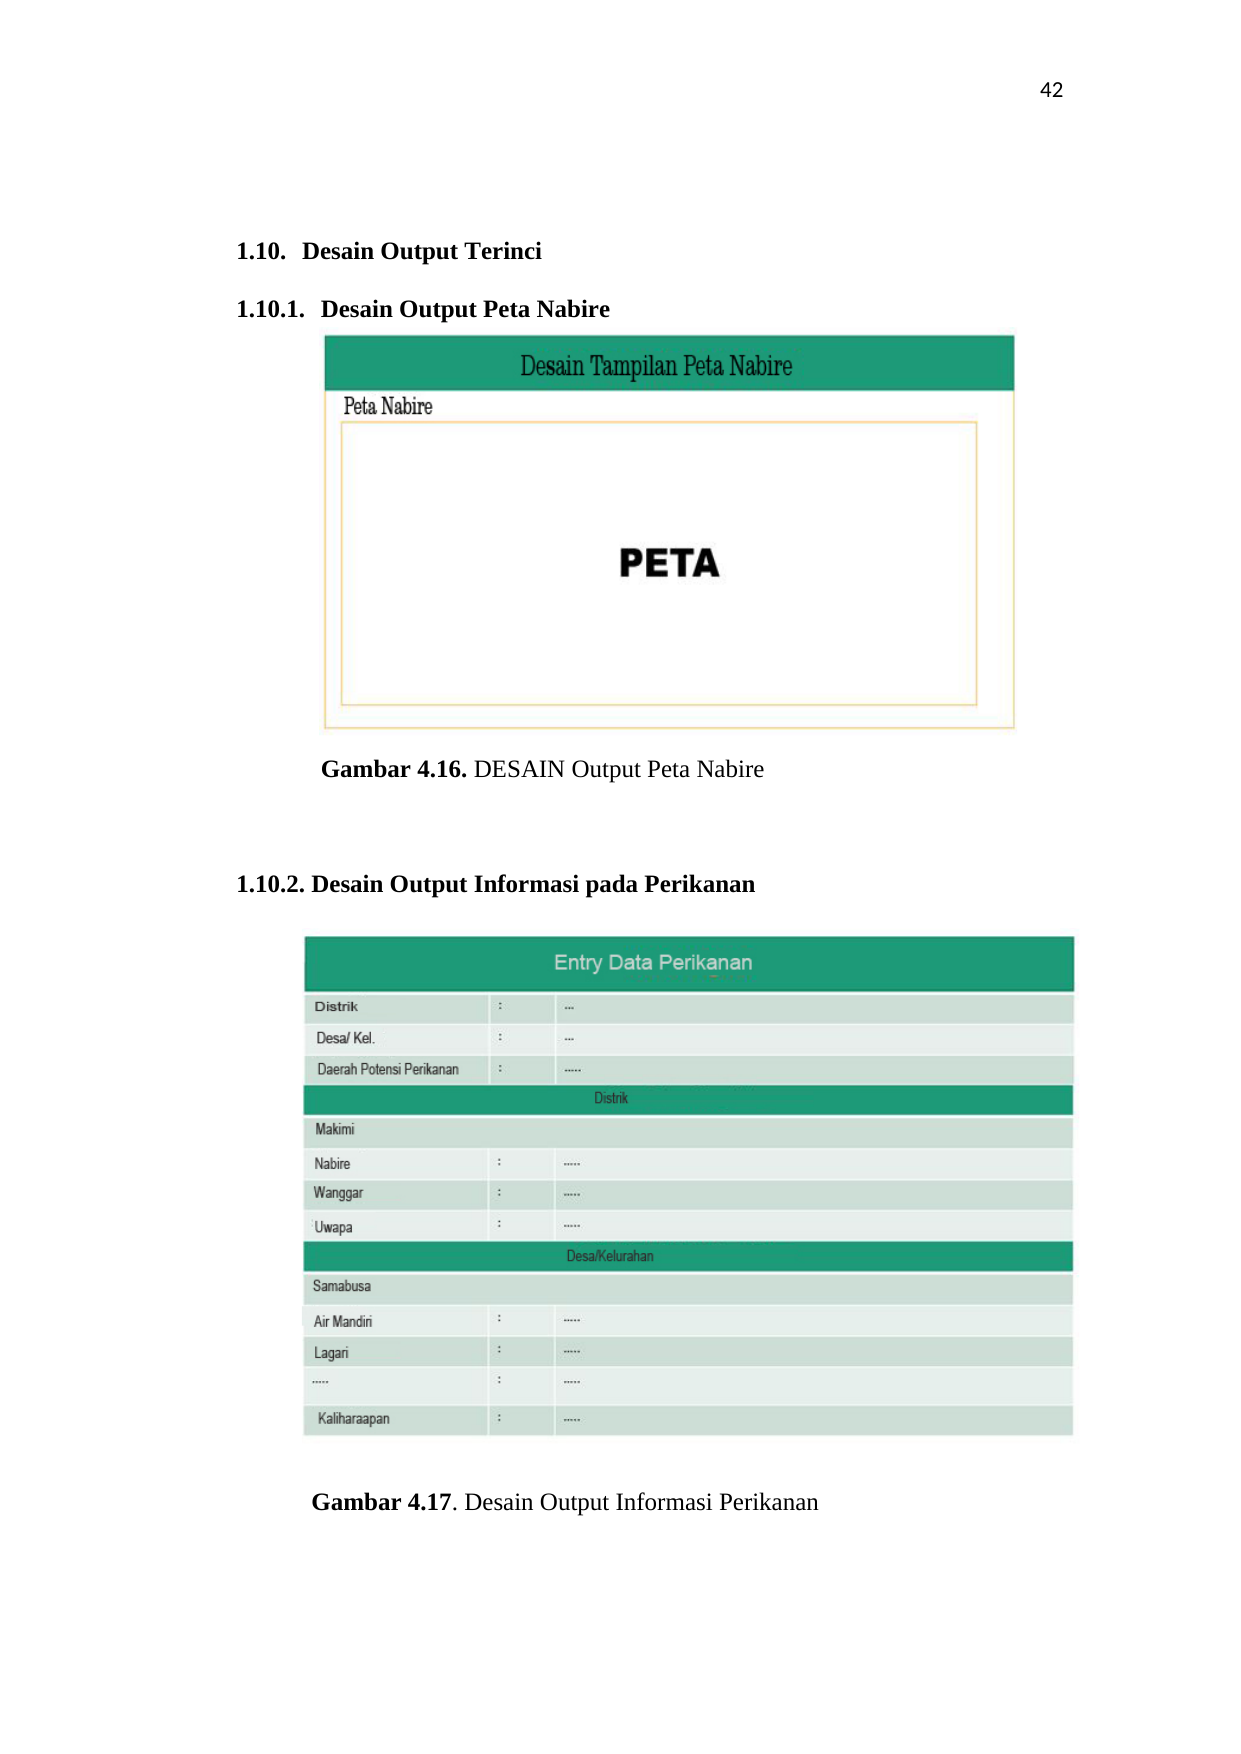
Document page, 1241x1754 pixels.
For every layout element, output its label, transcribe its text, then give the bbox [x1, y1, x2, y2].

list Gambar 4.16. DESAIN Output Peta Nabire [321, 754, 1063, 782]
list Desain Output Peta Nabire [236, 294, 1063, 322]
picture [301, 928, 1084, 1448]
list Desain Output Terinci [236, 236, 1063, 265]
text Gambar 4.17. Desain Output Informasi Perikanan [236, 1487, 1063, 1516]
list Desain Output Informasi pada Perikanan [236, 869, 1063, 897]
picture [319, 327, 1028, 742]
